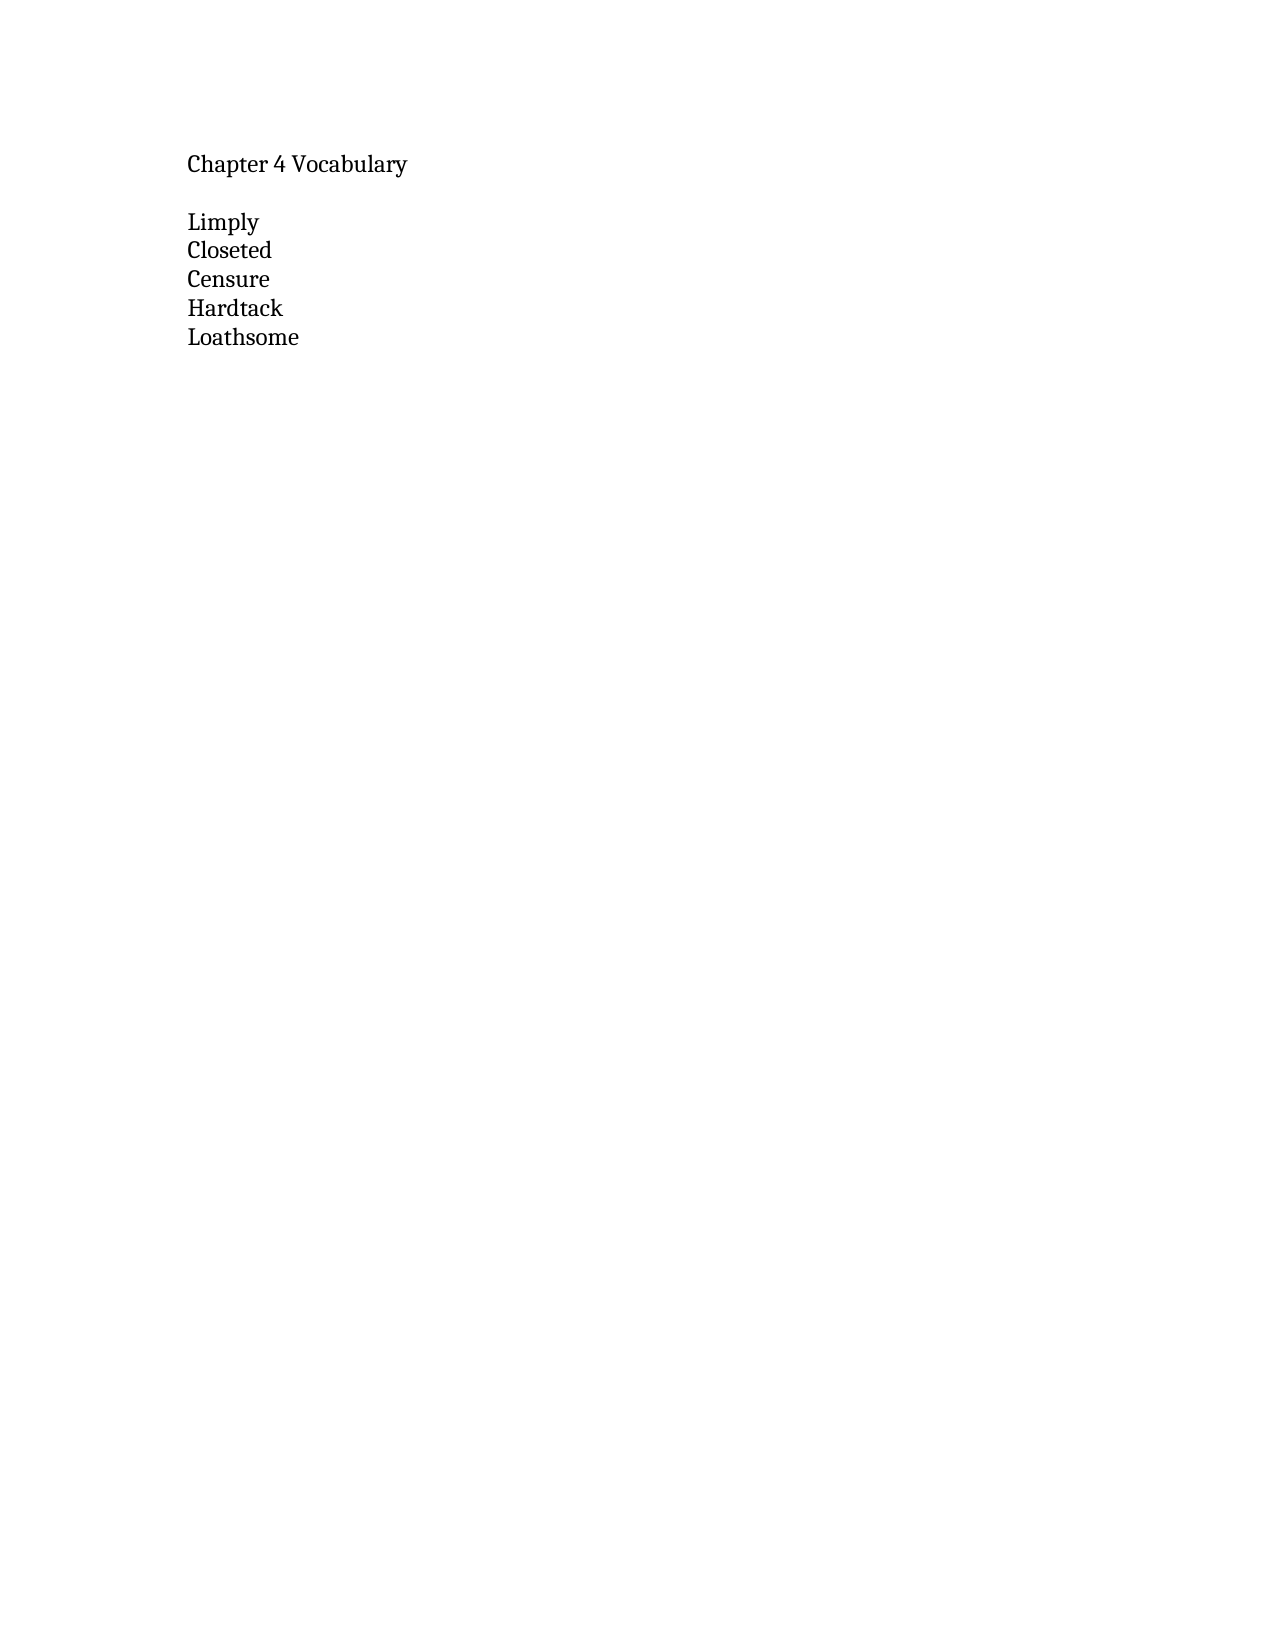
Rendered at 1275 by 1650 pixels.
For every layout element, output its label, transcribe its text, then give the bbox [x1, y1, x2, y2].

text Closeted [187, 236, 1087, 265]
text Censure [187, 265, 1087, 294]
text Chapter 4 Vocabulary [187, 150, 1087, 179]
text Loathsome [187, 322, 1087, 351]
text Hardtack [187, 294, 1087, 322]
text Limply [187, 207, 1087, 236]
